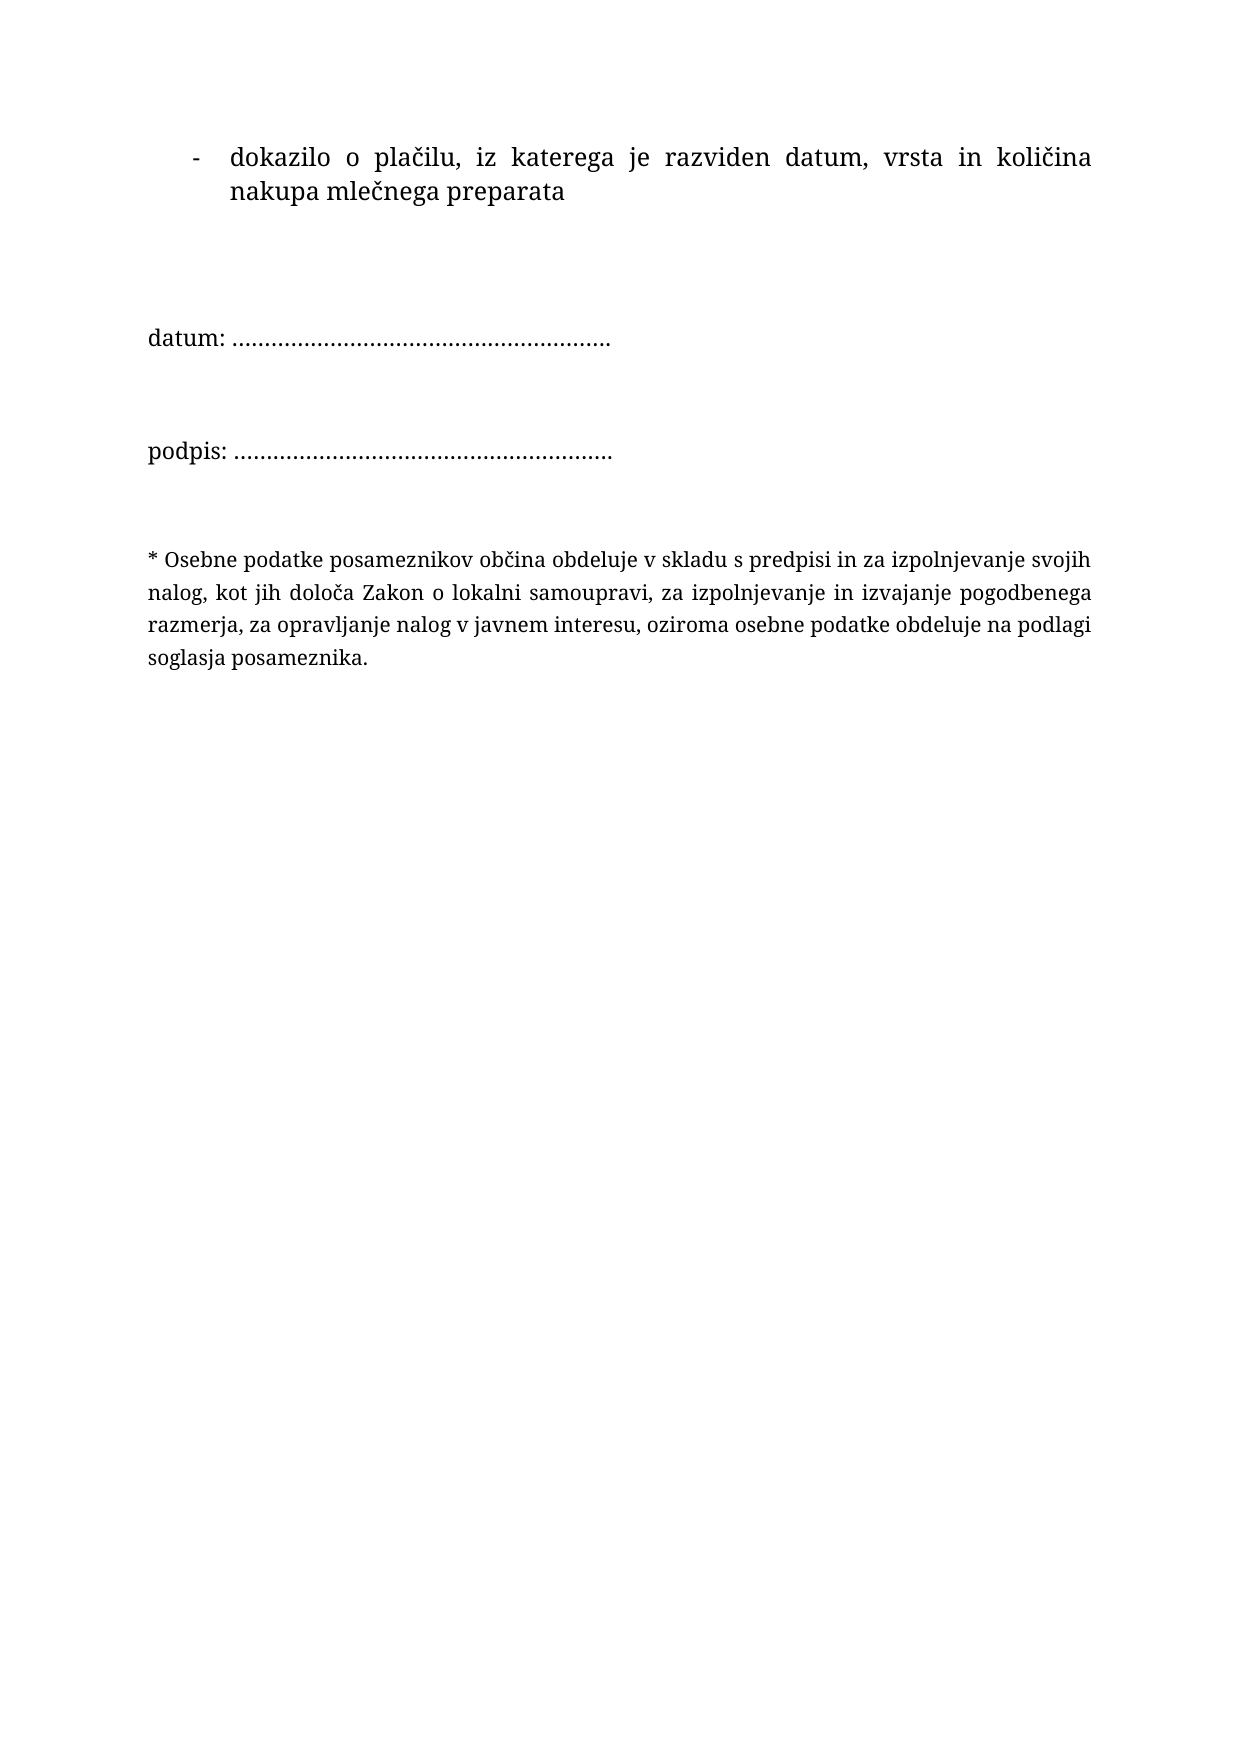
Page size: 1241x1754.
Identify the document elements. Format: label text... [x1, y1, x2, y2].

text datum: …………………………………………………. [148, 321, 1093, 353]
text podpis: …………………………………………………. [148, 435, 1093, 466]
list dokazilo o plačilu, iz katerega je razviden datum, vrsta in količina nakupa mlečnega preparata [192, 140, 1093, 208]
text * Osebne podatke posameznikov občina obdeluje v skladu s predpisi in za izpolnjevanje svojih nalog, kot jih določa Zakon o lokalni samoupravi, za izpolnjevanje in izvajanje pogodbenega razmerja, za opravljanje nalog v javnem interesu, oziroma osebne podatke obdeluje na podlagi soglasja posameznika. [148, 545, 1093, 671]
